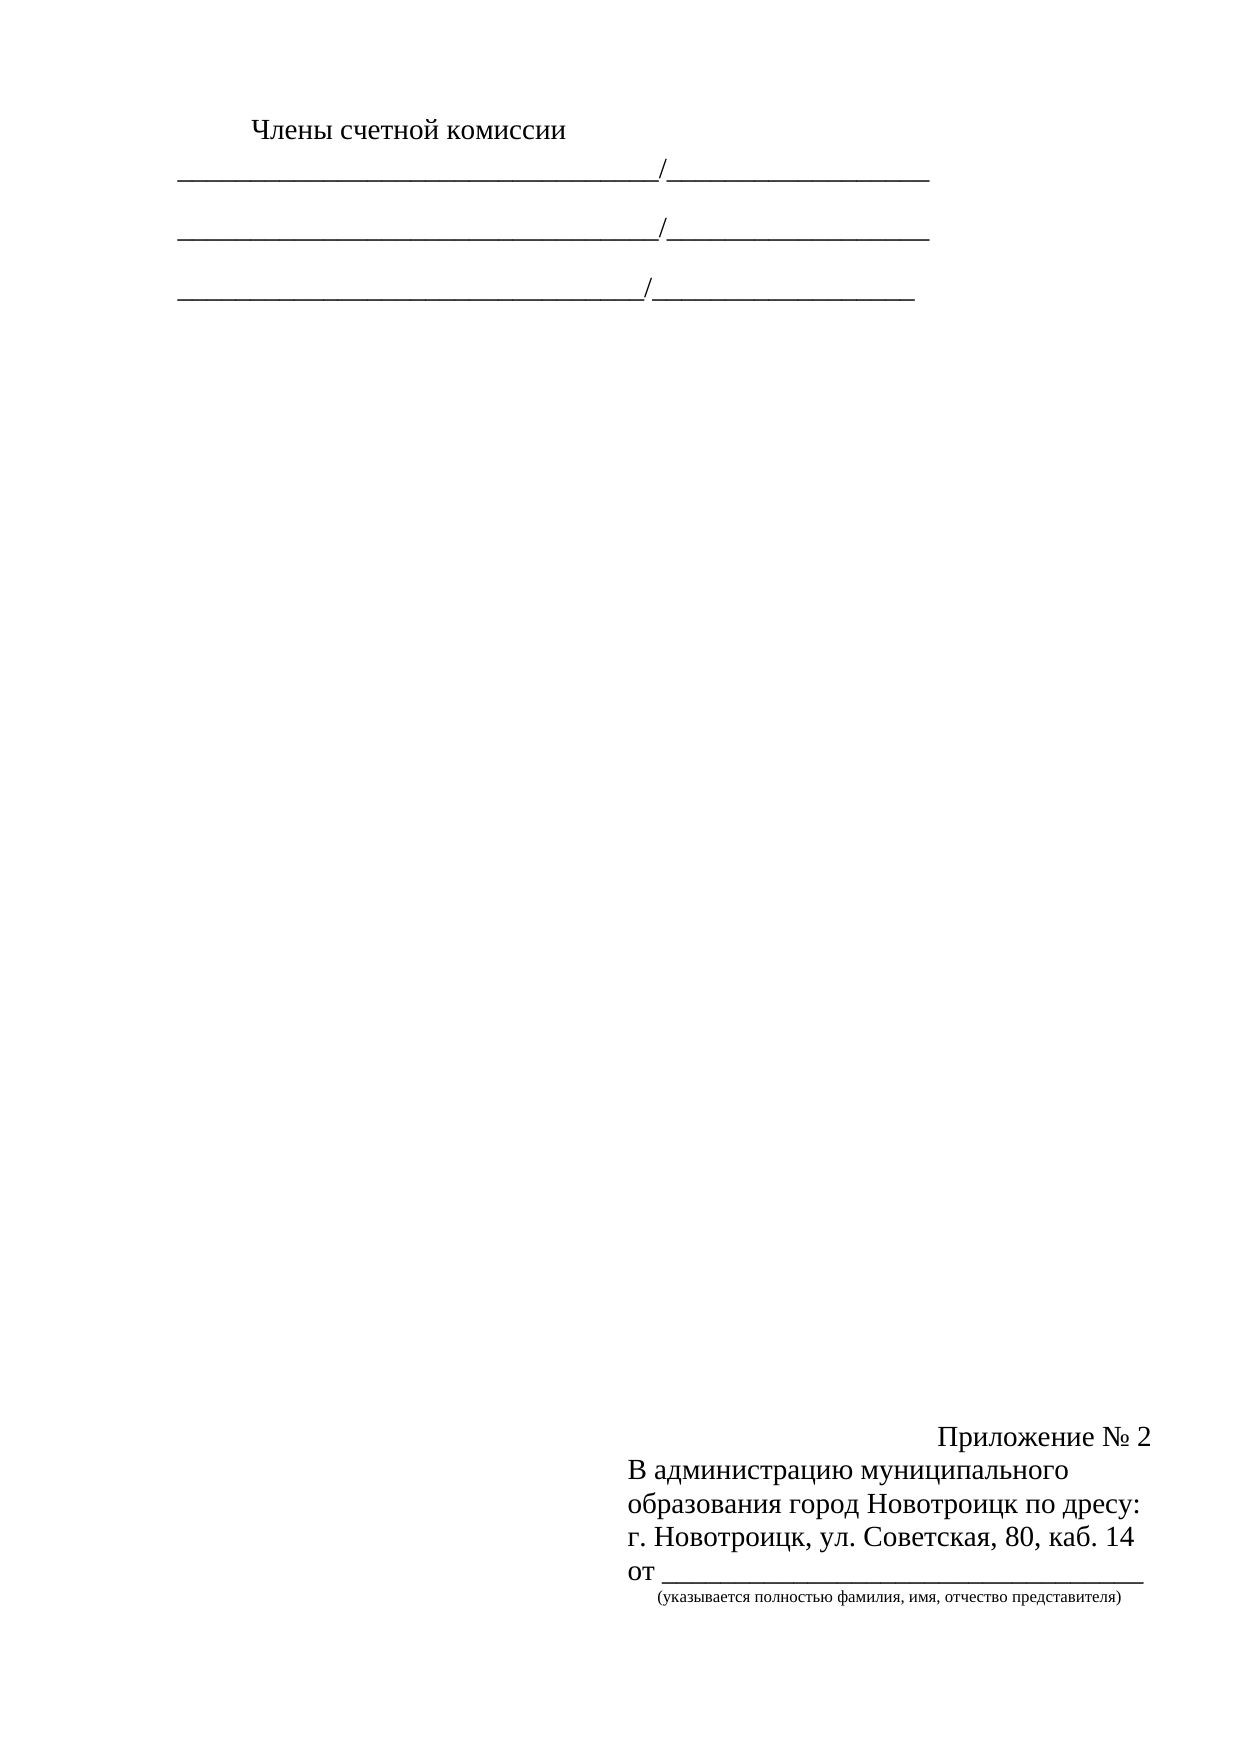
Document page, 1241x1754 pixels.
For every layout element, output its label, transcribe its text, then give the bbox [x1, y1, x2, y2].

text Приложение № 2 [177, 1419, 1152, 1452]
text _________________________________/__________________ [177, 210, 1152, 244]
text В администрацию муниципального образования город Новотроицк по дресу: г. Новотроицк, ул. Советская, 80, каб. 14 [627, 1452, 1152, 1553]
text ________________________________/__________________ [177, 270, 1152, 303]
text от _________________________________ [627, 1553, 1152, 1586]
text Члены счетной комиссии _________________________________/__________________ [177, 112, 1152, 184]
text (указывается полностью фамилия, имя, отчество представителя) [627, 1586, 1152, 1620]
